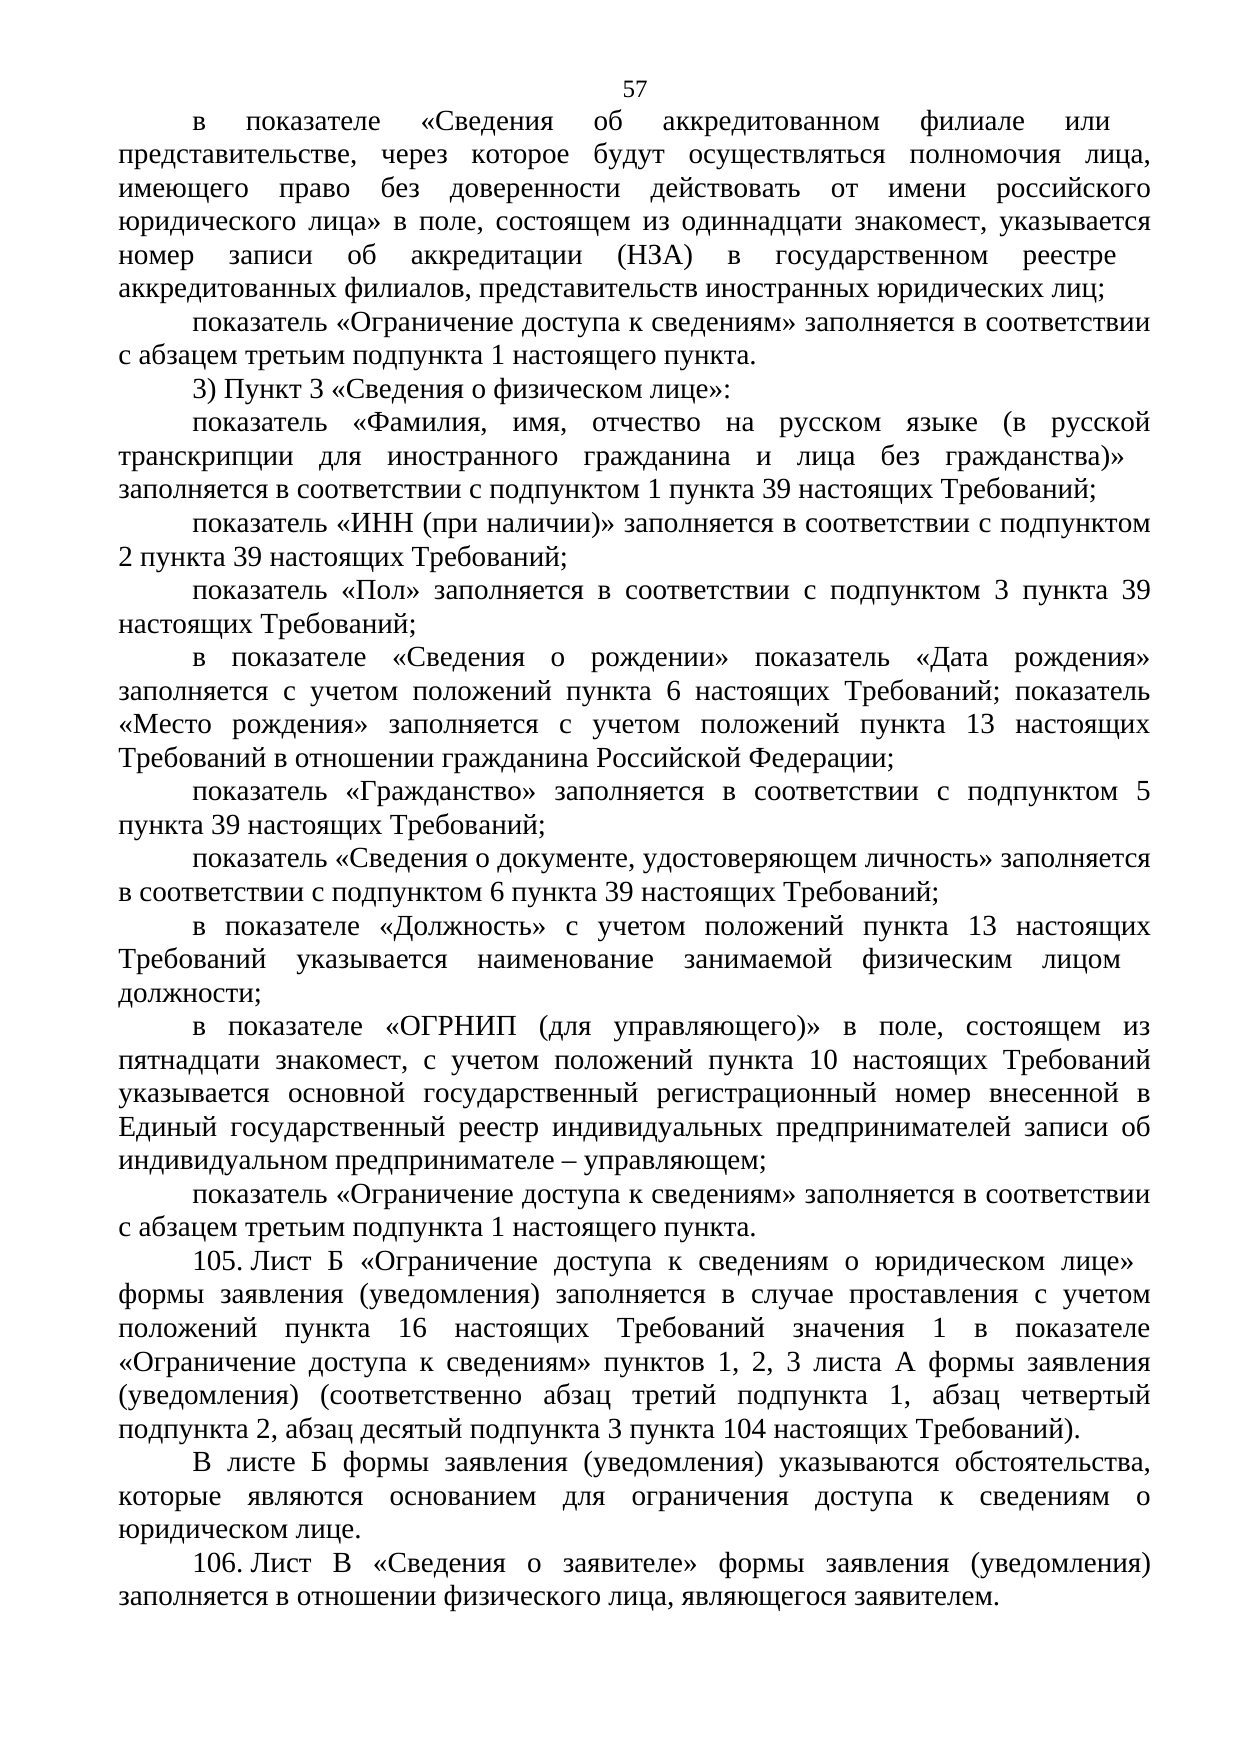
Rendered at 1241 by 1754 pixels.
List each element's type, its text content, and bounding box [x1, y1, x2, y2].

text 105. Лист Б «Ограничение доступа к сведениям о юридическом лице» формы заявления (уведомления) заполняется в случае проставления с учетом положений пункта 16 настоящих Требований значения 1 в показателе «Ограничение доступа к сведениям» пунктов 1, 2, 3 листа А формы заявления (уведомления) (соответственно абзац третий подпункта 1, абзац четвертый подпункта 2, абзац десятый подпункта 3 пункта 104 настоящих Требований). [118, 1243, 1152, 1444]
text показатель «Гражданство» заполняется в соответствии с подпунктом 5 пункта 39 настоящих Требований; [118, 773, 1152, 841]
text в показателе «Сведения о рождении» показатель «Дата рождения» заполняется с учетом положений пункта 6 настоящих Требований; показатель «Место рождения» заполняется с учетом положений пункта 13 настоящих Требований в отношении гражданина Российской Федерации; [118, 639, 1152, 773]
text 106. Лист В «Сведения о заявителе» формы заявления (уведомления) заполняется в отношении физического лица, являющегося заявителем. [118, 1545, 1152, 1612]
text показатель «ИНН (при наличии)» заполняется в соответствии с подпунктом 2 пункта 39 настоящих Требований; [118, 505, 1152, 572]
text в показателе «Сведения об аккредитованном филиале или представительстве, через которое будут осуществляться полномочия лица, имеющего право без доверенности действовать от имени российского юридического лица» в поле, состоящем из одиннадцати знакомест, указывается номер записи об аккредитации (НЗА) в государственном реестре аккредитованных филиалов, представительств иностранных юридических лиц; [118, 103, 1152, 304]
text показатель «Фамилия, имя, отчество на русском языке (в русской транскрипции для иностранного гражданина и лица без гражданства)» заполняется в соответствии с подпунктом 1 пункта 39 настоящих Требований; [118, 404, 1152, 505]
text показатель «Пол» заполняется в соответствии с подпунктом 3 пункта 39 настоящих Требований; [118, 572, 1152, 639]
text в показателе «Должность» с учетом положений пункта 13 настоящих Требований указывается наименование занимаемой физическим лицом должности; [118, 908, 1152, 1008]
text показатель «Ограничение доступа к сведениям» заполняется в соответствии с абзацем третьим подпункта 1 настоящего пункта. [118, 304, 1152, 371]
text 3) Пункт 3 «Сведения о физическом лице»: [118, 371, 1152, 404]
text В листе Б формы заявления (уведомления) указываются обстоятельства, которые являются основанием для ограничения доступа к сведениям о юридическом лице. [118, 1444, 1152, 1545]
text показатель «Сведения о документе, удостоверяющем личность» заполняется в соответствии с подпунктом 6 пункта 39 настоящих Требований; [118, 841, 1152, 908]
text в показателе «ОГРНИП (для управляющего)» в поле, состоящем из пятнадцати знакомест, с учетом положений пункта 10 настоящих Требований указывается основной государственный регистрационный номер внесенной в Единый государственный реестр индивидуальных предпринимателей записи об индивидуальном предпринимателе – управляющем; [118, 1008, 1152, 1176]
text показатель «Ограничение доступа к сведениям» заполняется в соответствии с абзацем третьим подпункта 1 настоящего пункта. [118, 1176, 1152, 1243]
